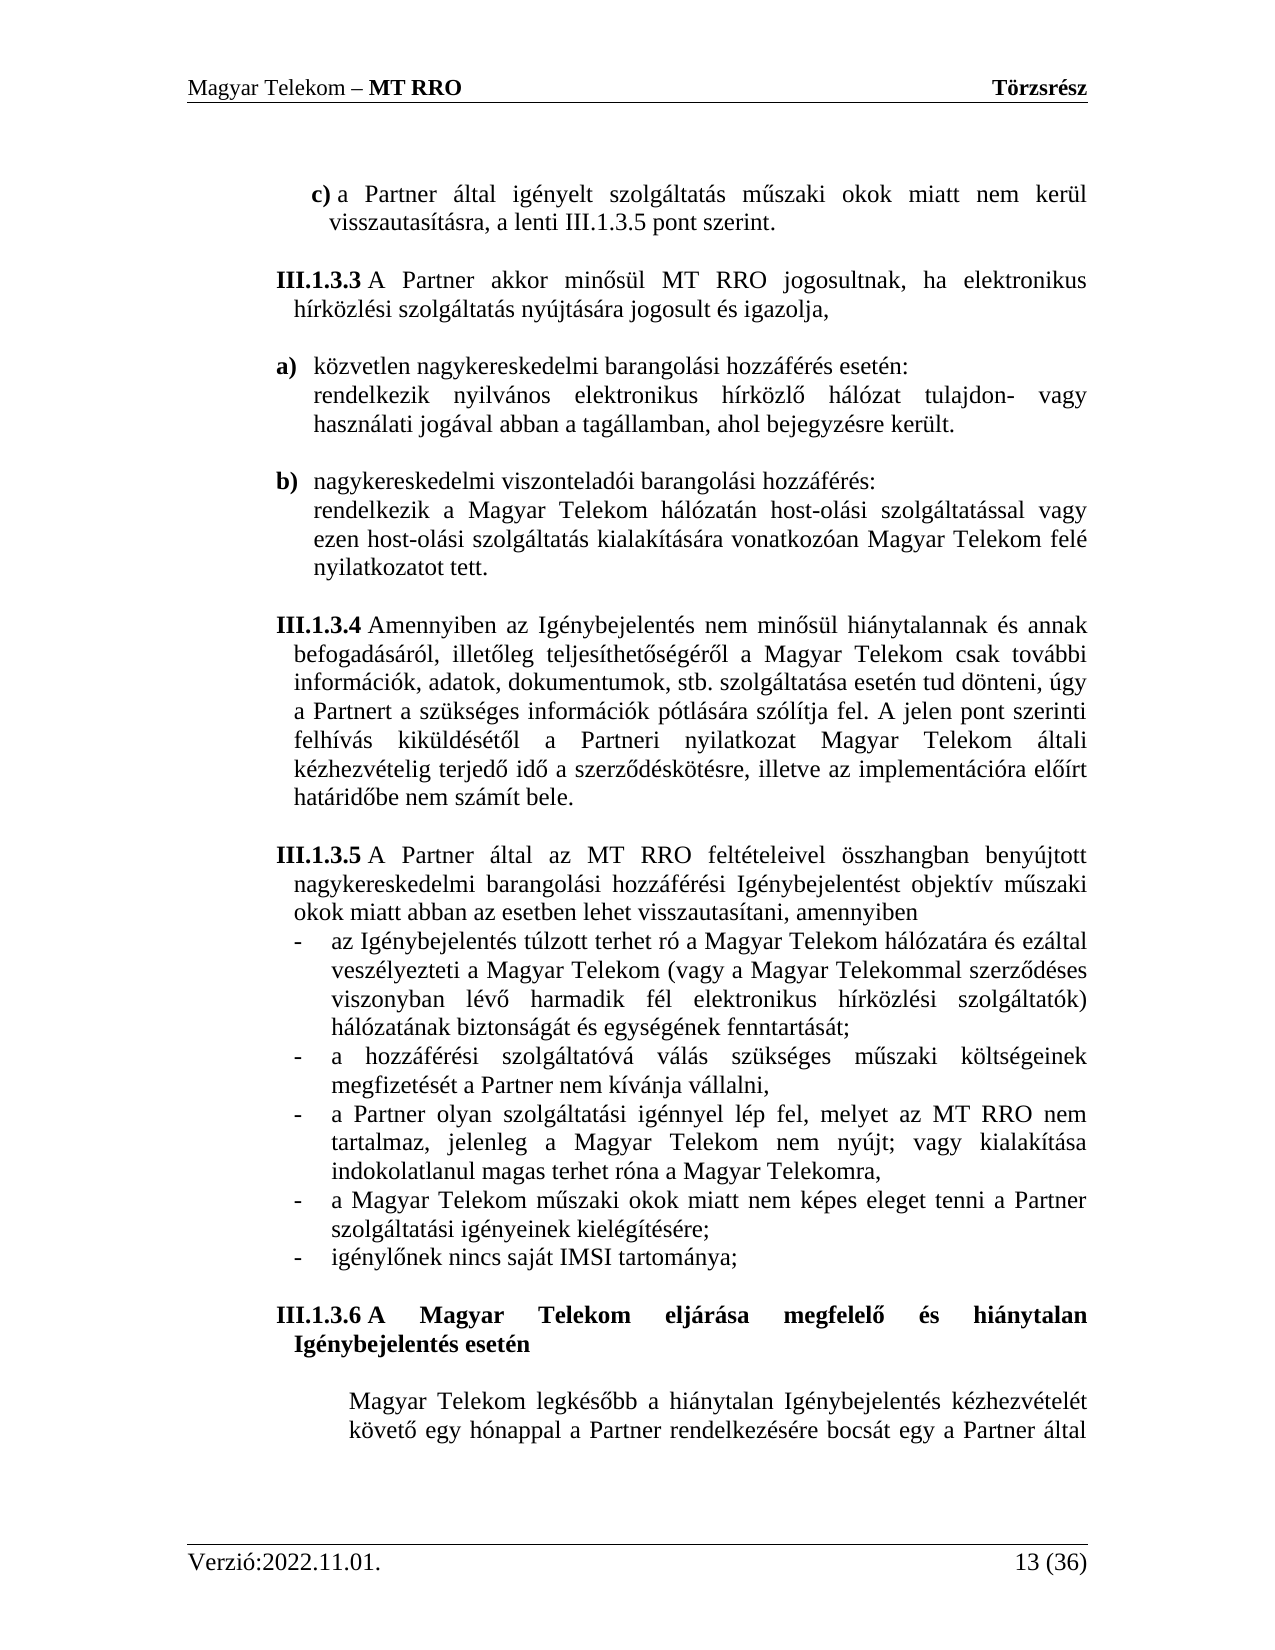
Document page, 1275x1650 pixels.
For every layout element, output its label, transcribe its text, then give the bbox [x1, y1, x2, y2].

text III.1.3.4 Amennyiben az Igénybejelentés nem minősül hiánytalannak és annak befogadásáról, illetőleg teljesíthetőségéről a Magyar Telekom csak további információk, adatok, dokumentumok, stb. szolgáltatása esetén tud dönteni, úgy a Partnert a szükséges információk pótlására szólítja fel. A jelen pont szerinti felhívás kiküldésétől a Partneri nyilatkozat Magyar Telekom általi kézhezvételig terjedő idő a szerződéskötésre, illetve az implementációra előírt határidőbe nem számít bele. [276, 610, 1088, 811]
list az Igénybejelentés túlzott terhet ró a Magyar Telekom hálózatára és ezáltal veszélyezteti a Magyar Telekom (vagy a Magyar Telekommal szerződéses viszonyban lévő harmadik fél elektronikus hírközlési szolgáltatók) hálózatának biztonságát és egységének fenntartását; [293, 926, 1088, 1041]
list közvetlen nagykereskedelmi barangolási hozzáférés esetén: [276, 351, 1088, 380]
text III.1.3.5 A Partner által az MT RRO feltételeivel összhangban benyújtott nagykereskedelmi barangolási hozzáférési Igénybejelentést objektív műszaki okok miatt abban az esetben lehet visszautasítani, amennyiben [276, 840, 1088, 926]
text c) a Partner által igényelt szolgáltatás műszaki okok miatt nem kerül visszautasításra, a lenti III.1.3.5 pont szerint. [311, 179, 1088, 236]
list a Partner olyan szolgáltatási igénnyel lép fel, melyet az MT RRO nem tartalmaz, jelenleg a Magyar Telekom nem nyújt; vagy kialakítása indokolatlanul magas terhet róna a Magyar Telekomra, [293, 1099, 1088, 1185]
list nagykereskedelmi viszonteladói barangolási hozzáférés: [276, 466, 1088, 495]
list a hozzáférési szolgáltatóvá válás szükséges műszaki költségeinek megfizetését a Partner nem kívánja vállalni, [293, 1041, 1088, 1099]
list igénylőnek nincs saját IMSI tartománya; [293, 1242, 1088, 1271]
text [349, 1386, 1088, 1444]
text rendelkezik a Magyar Telekom hálózatán host-olási szolgáltatással vagy ezen host-olási szolgáltatás kialakítására vonatkozóan Magyar Telekom felé nyilatkozatot tett. [313, 495, 1088, 581]
text III.1.3.3 A Partner akkor minősül MT RRO jogosultnak, ha elektronikus hírközlési szolgáltatás nyújtására jogosult és igazolja, [276, 265, 1088, 322]
text III.1.3.6 A Magyar Telekom eljárása megfelelő és hiánytalan Igénybejelentés esetén [276, 1300, 1088, 1357]
list a Magyar Telekom műszaki okok miatt nem képes eleget tenni a Partner szolgáltatási igényeinek kielégítésére; [293, 1185, 1088, 1242]
text rendelkezik nyilvános elektronikus hírközlő hálózat tulajdon- vagy használati jogával abban a tagállamban, ahol bejegyzésre került. [313, 380, 1088, 437]
